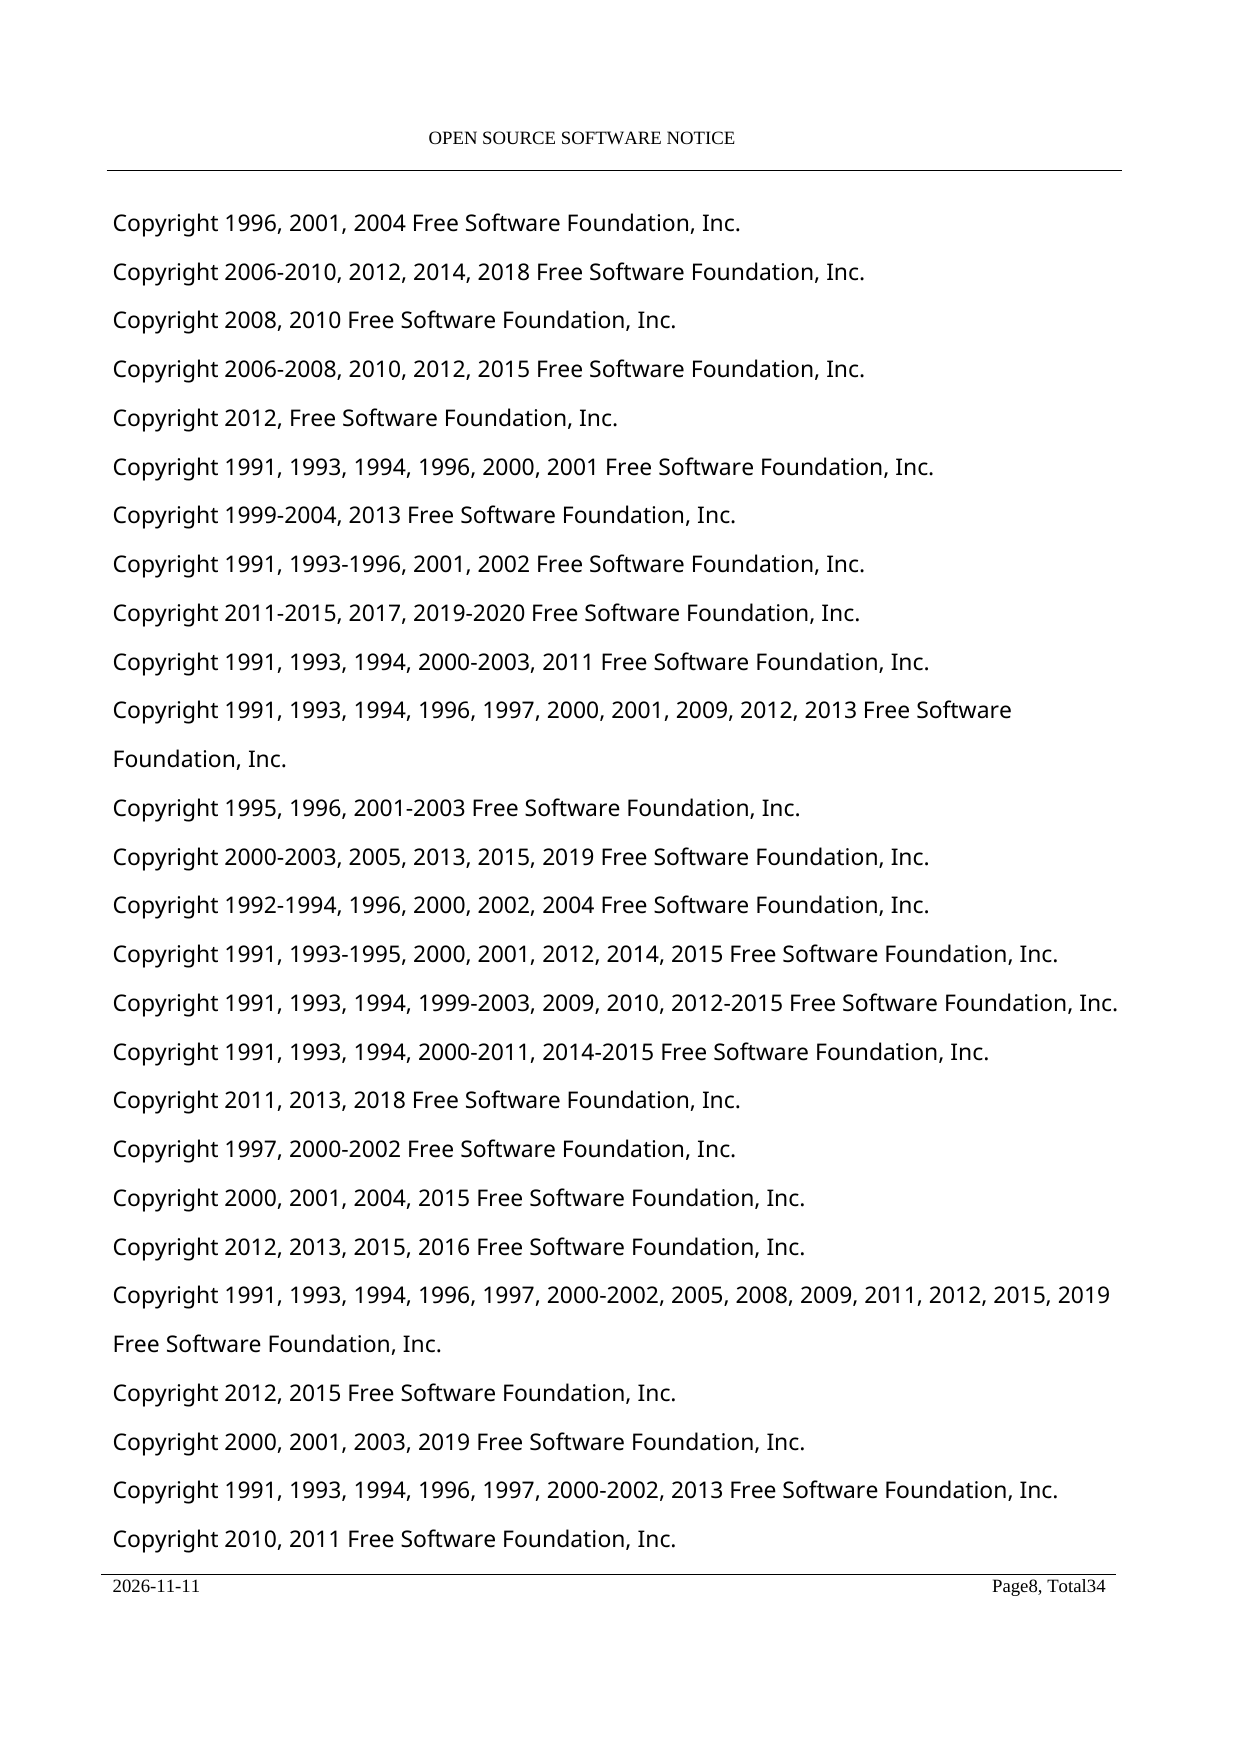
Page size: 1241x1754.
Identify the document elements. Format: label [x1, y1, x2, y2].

text [112, 206, 1128, 1555]
